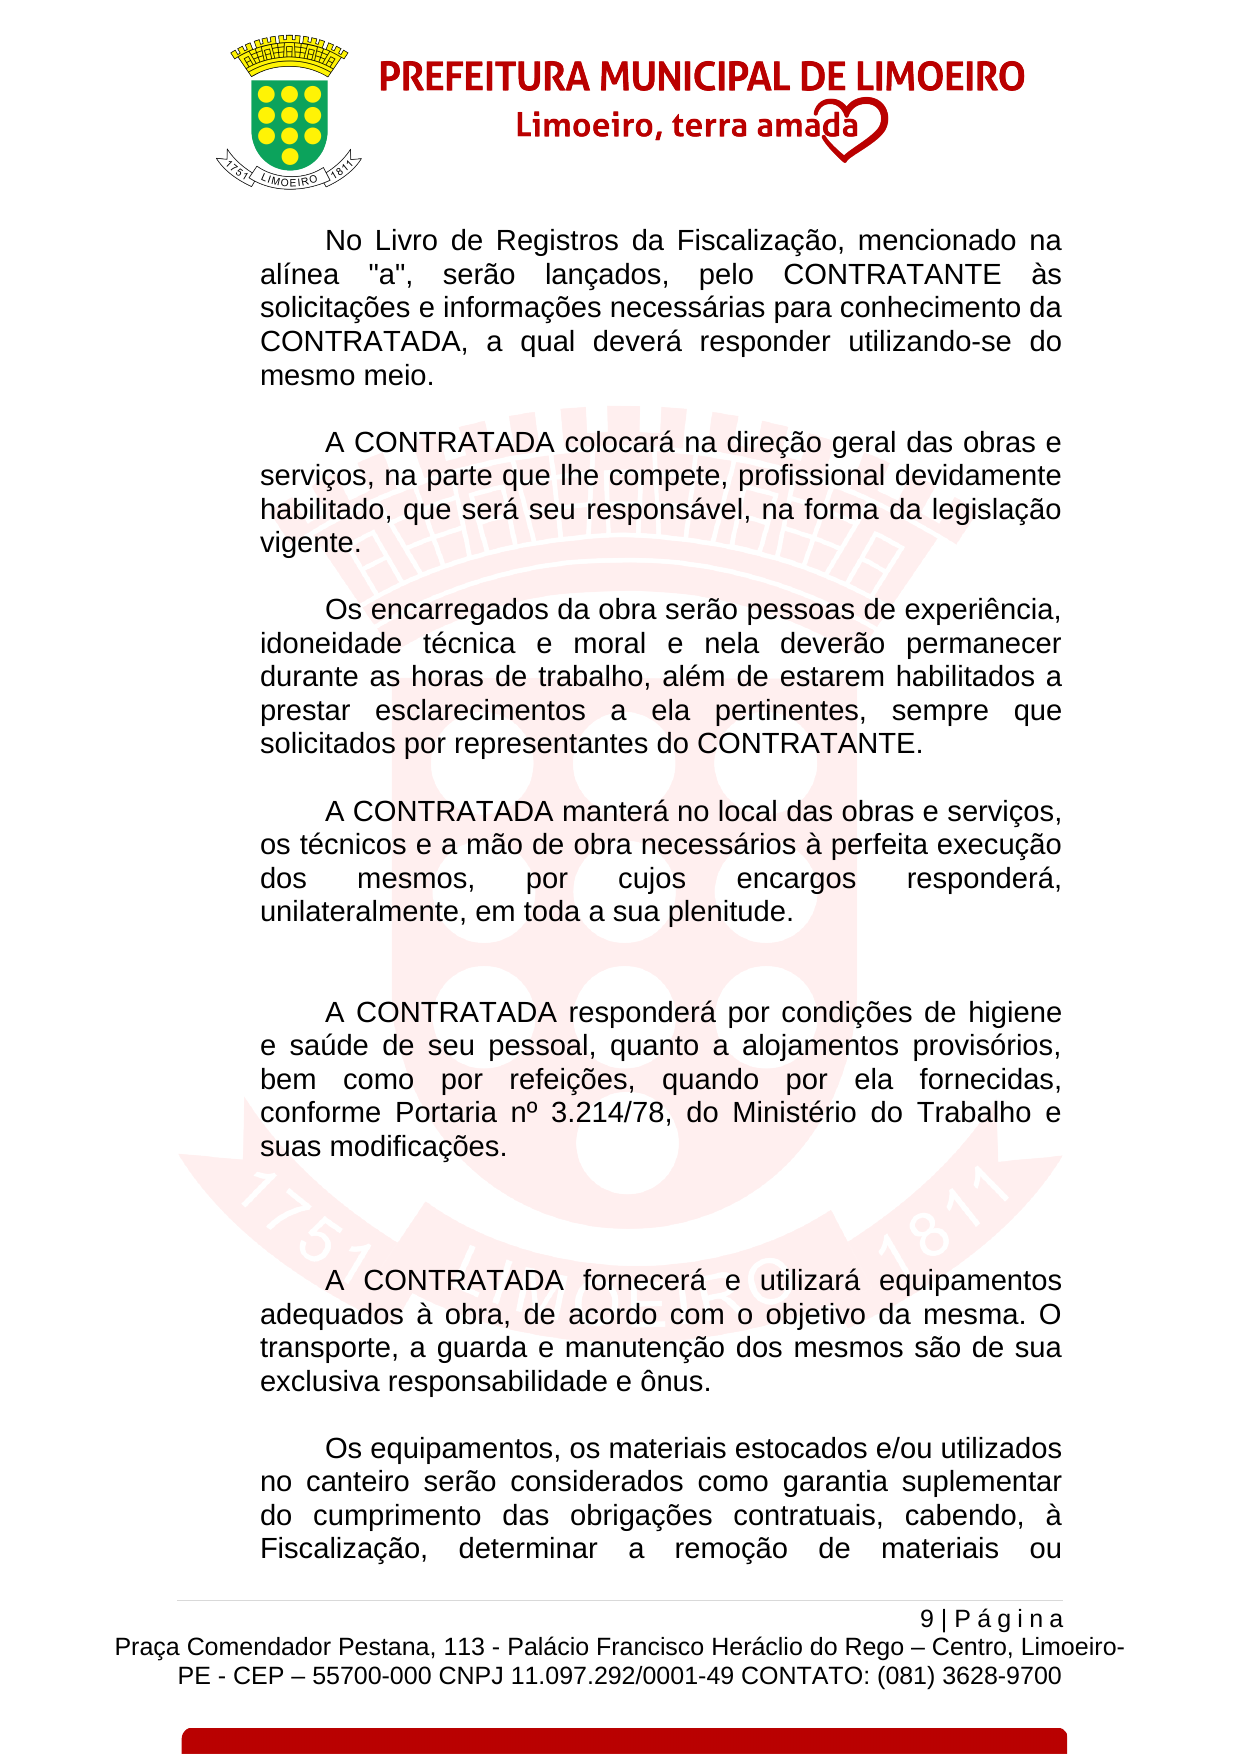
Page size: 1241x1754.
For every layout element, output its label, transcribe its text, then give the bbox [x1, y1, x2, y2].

list Os encarregados da obra serão pessoas de experiência, idoneidade técnica e moral e nela deverão permanecer durante as horas de trabalho, além de estarem habilitados a prestar esclarecimentos a ela pertinentes, sempre que solicitados por representantes do CONTRATANTE. [260, 592, 1063, 760]
list A CONTRATADA responderá por condições de higiene e saúde de seu pessoal, quanto a alojamentos provisórios, bem como por refeições, quando por ela fornecidas, conforme Portaria nº 3.214/78, do Ministério do Trabalho e suas modificações. [260, 995, 1063, 1163]
picture [181, 1728, 1068, 1754]
picture [215, 34, 1025, 190]
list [260, 1431, 1063, 1565]
list A CONTRATADA manterá no local das obras e serviços, os técnicos e a mão de obra necessários à perfeita execução dos mesmos, por cujos encargos responderá, unilateralmente, em toda a sua plenitude. [260, 794, 1063, 928]
list A CONTRATADA colocará na direção geral das obras e serviços, na parte que lhe compete, profissional devidamente habilitado, que será seu responsável, na forma da legislação vigente. [260, 425, 1063, 559]
list A CONTRATADA fornecerá e utilizará equipamentos adequados à obra, de acordo com o objetivo da mesma. O transporte, a guarda e manutenção dos mesmos são de sua exclusiva responsabilidade e ônus. [260, 1263, 1063, 1397]
list No Livro de Registros da Fiscalização, mencionado na alínea "a", serão lançados, pelo CONTRATANTE às solicitações e informações necessárias para conhecimento da CONTRATADA, a qual deverá responder utilizando-se do mesmo meio. [260, 223, 1063, 391]
